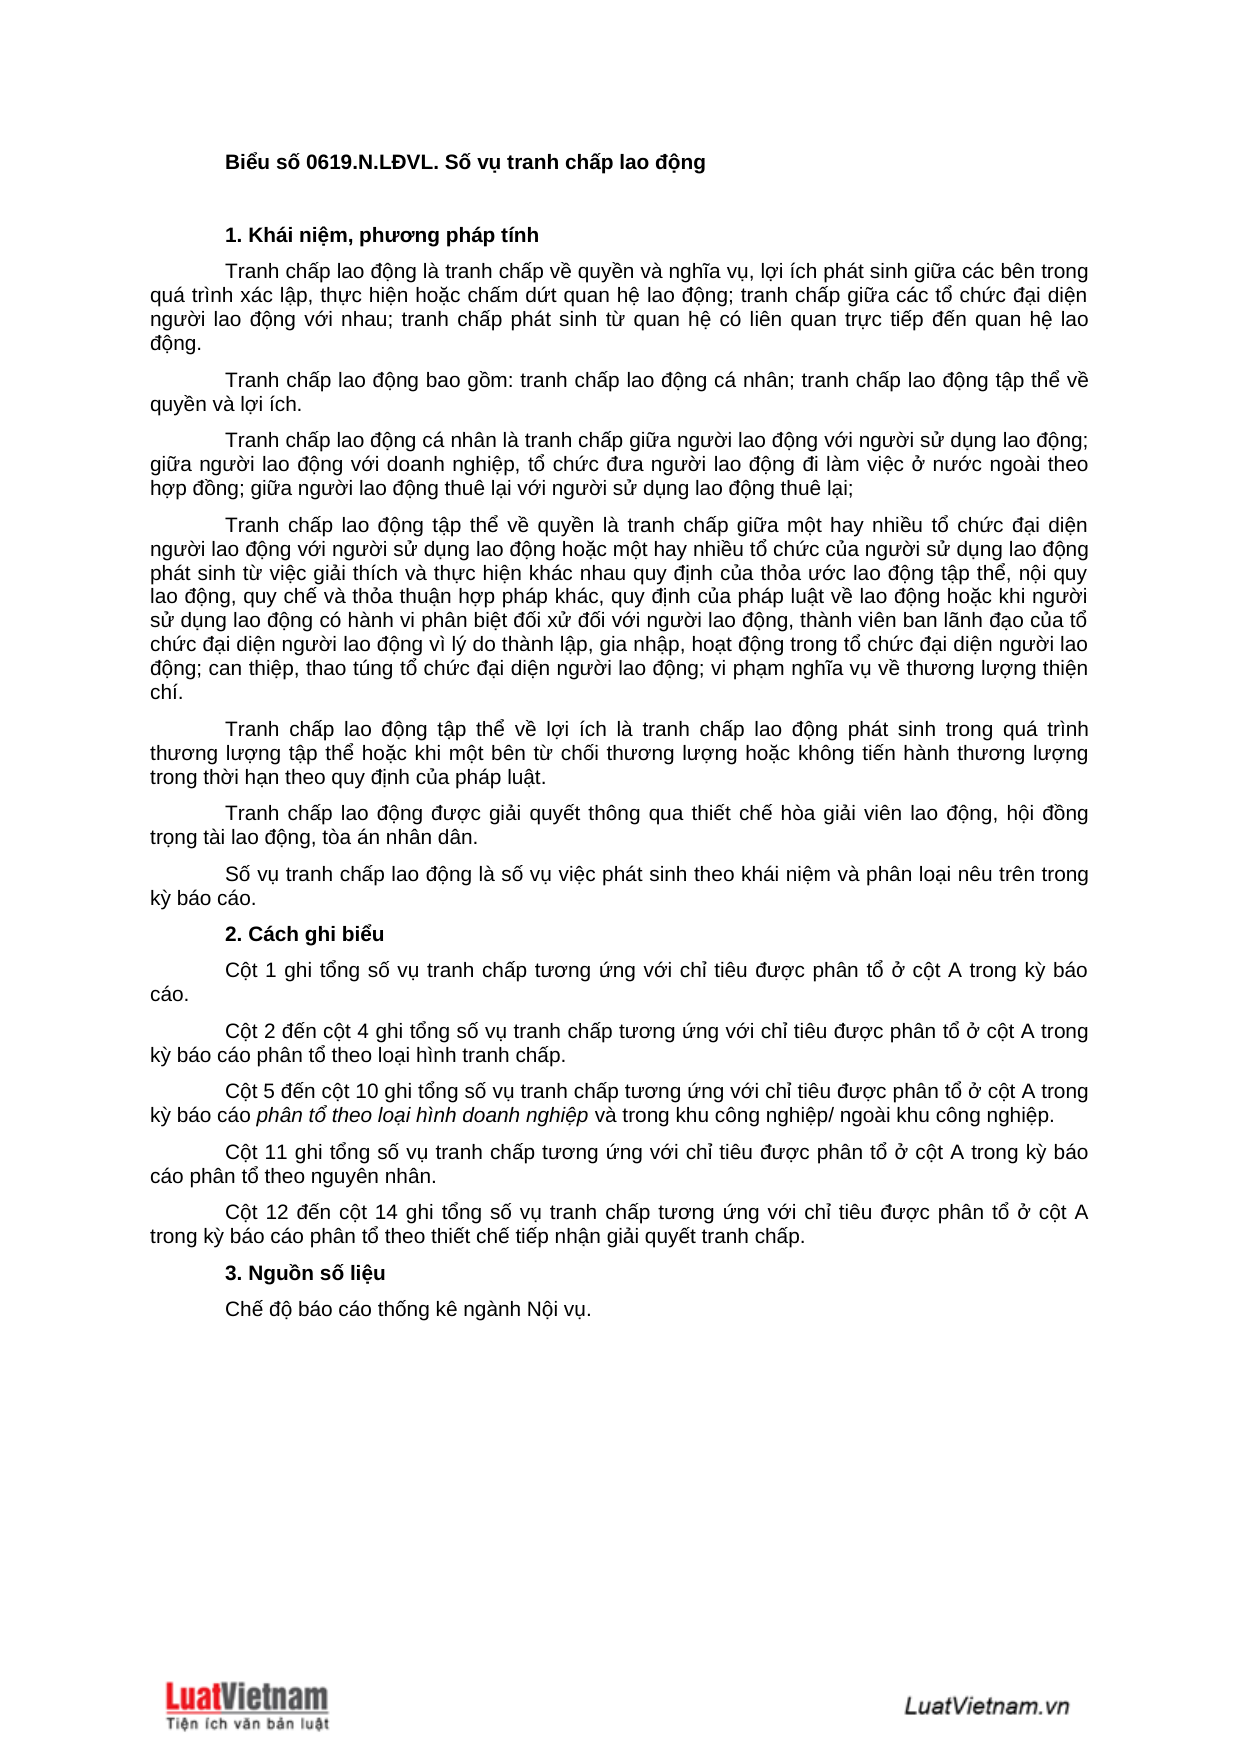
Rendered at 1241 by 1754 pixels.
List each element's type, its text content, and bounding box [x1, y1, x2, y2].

text Tranh chấp lao động được giải quyết thông qua thiết chế hòa giải viên lao động, hội đồng trọng tài lao động, tòa án nhân dân. [150, 801, 1090, 849]
text Cột 5 đến cột 10 ghi tổng số vụ tranh chấp tương ứng với chỉ tiêu được phân tổ ở cột A trong kỳ báo cáo phân tổ theo loại hình doanh nghiệp và trong khu công nghiệp/ ngoài khu công nghiệp. [150, 1079, 1090, 1127]
picture [150, 1660, 1089, 1754]
text Tranh chấp lao động tập thể về lợi ích là tranh chấp lao động phát sinh trong quá trình thương lượng tập thể hoặc khi một bên từ chối thương lượng hoặc không tiến hành thương lượng trong thời hạn theo quy định của pháp luật. [150, 717, 1090, 788]
text Số vụ tranh chấp lao động là số vụ việc phát sinh theo khái niệm và phân loại nêu trên trong kỳ báo cáo. [150, 861, 1090, 909]
text Cột 11 ghi tổng số vụ tranh chấp tương ứng với chỉ tiêu được phân tổ ở cột A trong kỳ báo cáo phân tổ theo nguyên nhân. [150, 1139, 1090, 1187]
text Cột 2 đến cột 4 ghi tổng số vụ tranh chấp tương ứng với chỉ tiêu được phân tổ ở cột A trong kỳ báo cáo phân tổ theo loại hình tranh chấp. [150, 1019, 1090, 1067]
text Tranh chấp lao động cá nhân là tranh chấp giữa người lao động với người sử dụng lao động; giữa người lao động với doanh nghiệp, tổ chức đưa người lao động đi làm việc ở nước ngoài theo hợp đồng; giữa người lao động thuê lại với người sử dụng lao động thuê lại; [150, 428, 1090, 500]
text 3. Nguồn số liệu [150, 1260, 1090, 1284]
text Chế độ báo cáo thống kê ngành Nội vụ. [150, 1297, 1090, 1321]
text Cột 12 đến cột 14 ghi tổng số vụ tranh chấp tương ứng với chỉ tiêu được phân tổ ở cột A trong kỳ báo cáo phân tổ theo thiết chế tiếp nhận giải quyết tranh chấp. [150, 1200, 1090, 1248]
text Tranh chấp lao động bao gồm: tranh chấp lao động cá nhân; tranh chấp lao động tập thể về quyền và lợi ích. [150, 368, 1090, 416]
text Tranh chấp lao động tập thể về quyền là tranh chấp giữa một hay nhiều tổ chức đại diện người lao động với người sử dụng lao động hoặc một hay nhiều tổ chức của người sử dụng lao động phát sinh từ việc giải thích và thực hiện khác nhau quy định của thỏa ước lao động tập thể, nội quy lao động, quy chế và thỏa thuận hợp pháp khác, quy định của pháp luật về lao động hoặc khi người sử dụng lao động có hành vi phân biệt đối xử đối với người lao động, thành viên ban lãnh đạo của tổ chức đại diện người lao động vì lý do thành lập, gia nhập, hoạt động trong tổ chức đại diện người lao động; can thiệp, thao túng tổ chức đại diện người lao động; vi phạm nghĩa vụ về thương lượng thiện chí. [150, 512, 1090, 704]
text Tranh chấp lao động là tranh chấp về quyền và nghĩa vụ, lợi ích phát sinh giữa các bên trong quá trình xác lập, thực hiện hoặc chấm dứt quan hệ lao động; tranh chấp giữa các tổ chức đại diện người lao động với nhau; tranh chấp phát sinh từ quan hệ có liên quan trực tiếp đến quan hệ lao động. [150, 259, 1090, 355]
text Cột 1 ghi tổng số vụ tranh chấp tương ứng với chỉ tiêu được phân tổ ở cột A trong kỳ báo cáo. [150, 958, 1090, 1006]
text 1. Khái niệm, phương pháp tính [150, 223, 1090, 247]
text 2. Cách ghi biểu [150, 922, 1090, 946]
text Biểu số 0619.N.LĐVL. Số vụ tranh chấp lao động [150, 150, 1090, 174]
